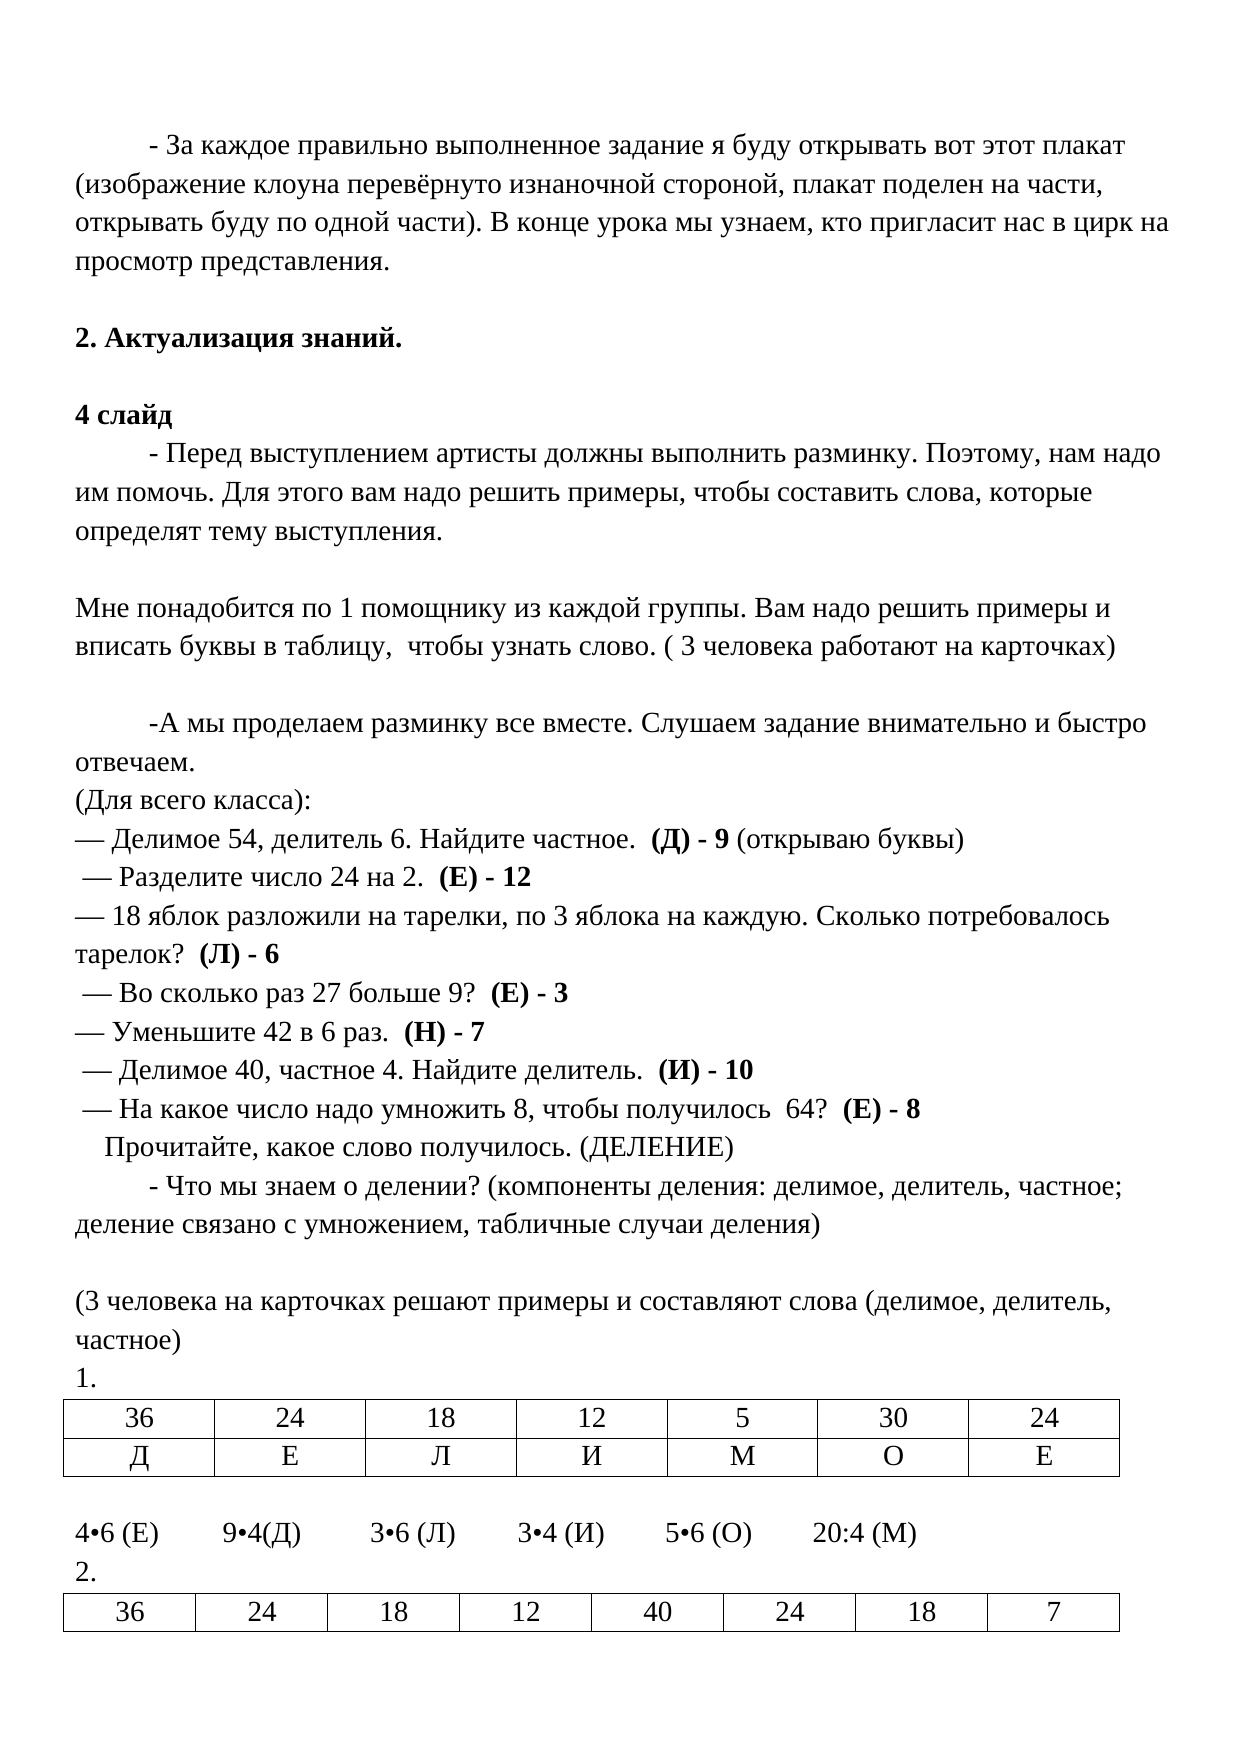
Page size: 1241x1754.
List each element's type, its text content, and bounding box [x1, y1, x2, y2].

table_cell Е [215, 1439, 365, 1476]
text — Во сколько раз 27 больше 9? (Е) - 3 [75, 975, 1181, 1009]
table_header 12 [517, 1400, 667, 1437]
table_cell О [818, 1439, 968, 1476]
text 4 слайд [75, 397, 1181, 431]
text Мне понадобится по 1 помощнику из каждой группы. Вам надо решить примеры и вписать буквы в таблицу, чтобы узнать слово. ( 3 человека работают на карточках) [75, 590, 1181, 662]
table_header 5 [668, 1400, 817, 1437]
text - Что мы знаем о делении? (компоненты деления: делимое, делитель, частное; деление связано с умножением, табличные случаи деления) [75, 1168, 1181, 1240]
text - За каждое правильно выполненное задание я буду открывать вот этот плакат (изображение клоуна перевёрнуто изнаночной стороной, плакат поделен на части, открывать буду по одной части). В конце урока мы узнаем, кто пригласит нас в цирк на просмотр представления. [75, 127, 1181, 276]
table_header 7 [988, 1594, 1119, 1631]
table_header 36 [64, 1400, 214, 1437]
text — Уменьшите 42 в 6 раз. (Н) - 7 [75, 1014, 1181, 1047]
table_header 40 [592, 1594, 723, 1631]
text (3 человека на карточках решают примеры и составляют слова (делимое, делитель, частное) [75, 1283, 1181, 1356]
table_cell Е [969, 1439, 1119, 1476]
text 2. [75, 1554, 1181, 1588]
table_header 24 [724, 1594, 855, 1631]
text — Делимое 54, делитель 6. Найдите частное. (Д) - 9 (открываю буквы) [75, 821, 1181, 854]
table_header 18 [366, 1400, 516, 1437]
table_header 18 [856, 1594, 987, 1631]
table_header 24 [215, 1400, 365, 1437]
text (Для всего класса): [75, 782, 1181, 816]
table_cell Л [366, 1439, 516, 1476]
text — На какое число надо умножить 8, чтобы получилось 64? (Е) - 8 [75, 1091, 1181, 1124]
text — Делимое 40, частное 4. Найдите делитель. (И) - 10 [75, 1052, 1181, 1086]
text 2. Актуализация знаний. [75, 320, 1181, 353]
table_header 24 [196, 1594, 327, 1631]
table_cell М [668, 1439, 817, 1476]
table_header 36 [64, 1594, 195, 1631]
text Прочитайте, какое слово получилось. (ДЕЛЕНИЕ) [75, 1129, 1181, 1163]
table_cell Д [64, 1439, 214, 1476]
text -А мы проделаем разминку все вместе. Слушаем задание внимательно и быстро отвечаем. [75, 705, 1181, 777]
text — Разделите число 24 на 2. (Е) - 12 [75, 859, 1181, 893]
table_header 12 [460, 1594, 591, 1631]
text — 18 яблок разложили на тарелки, по 3 яблока на каждую. Сколько потребовалось тарелок? (Л) - 6 [75, 898, 1181, 970]
table_header 18 [328, 1594, 459, 1631]
table_header 30 [818, 1400, 968, 1437]
table_header 24 [969, 1400, 1119, 1437]
table_cell И [517, 1439, 667, 1476]
text 1. [75, 1361, 1181, 1394]
text - Перед выступлением артисты должны выполнить разминку. Поэтому, нам надо им помочь. Для этого вам надо решить примеры, чтобы составить слова, которые определят тему выступления. [75, 436, 1181, 546]
text 4•6 (Е) 9•4(Д) 3•6 (Л) 3•4 (И) 5•6 (О) 20:4 (М) [75, 1516, 1181, 1549]
